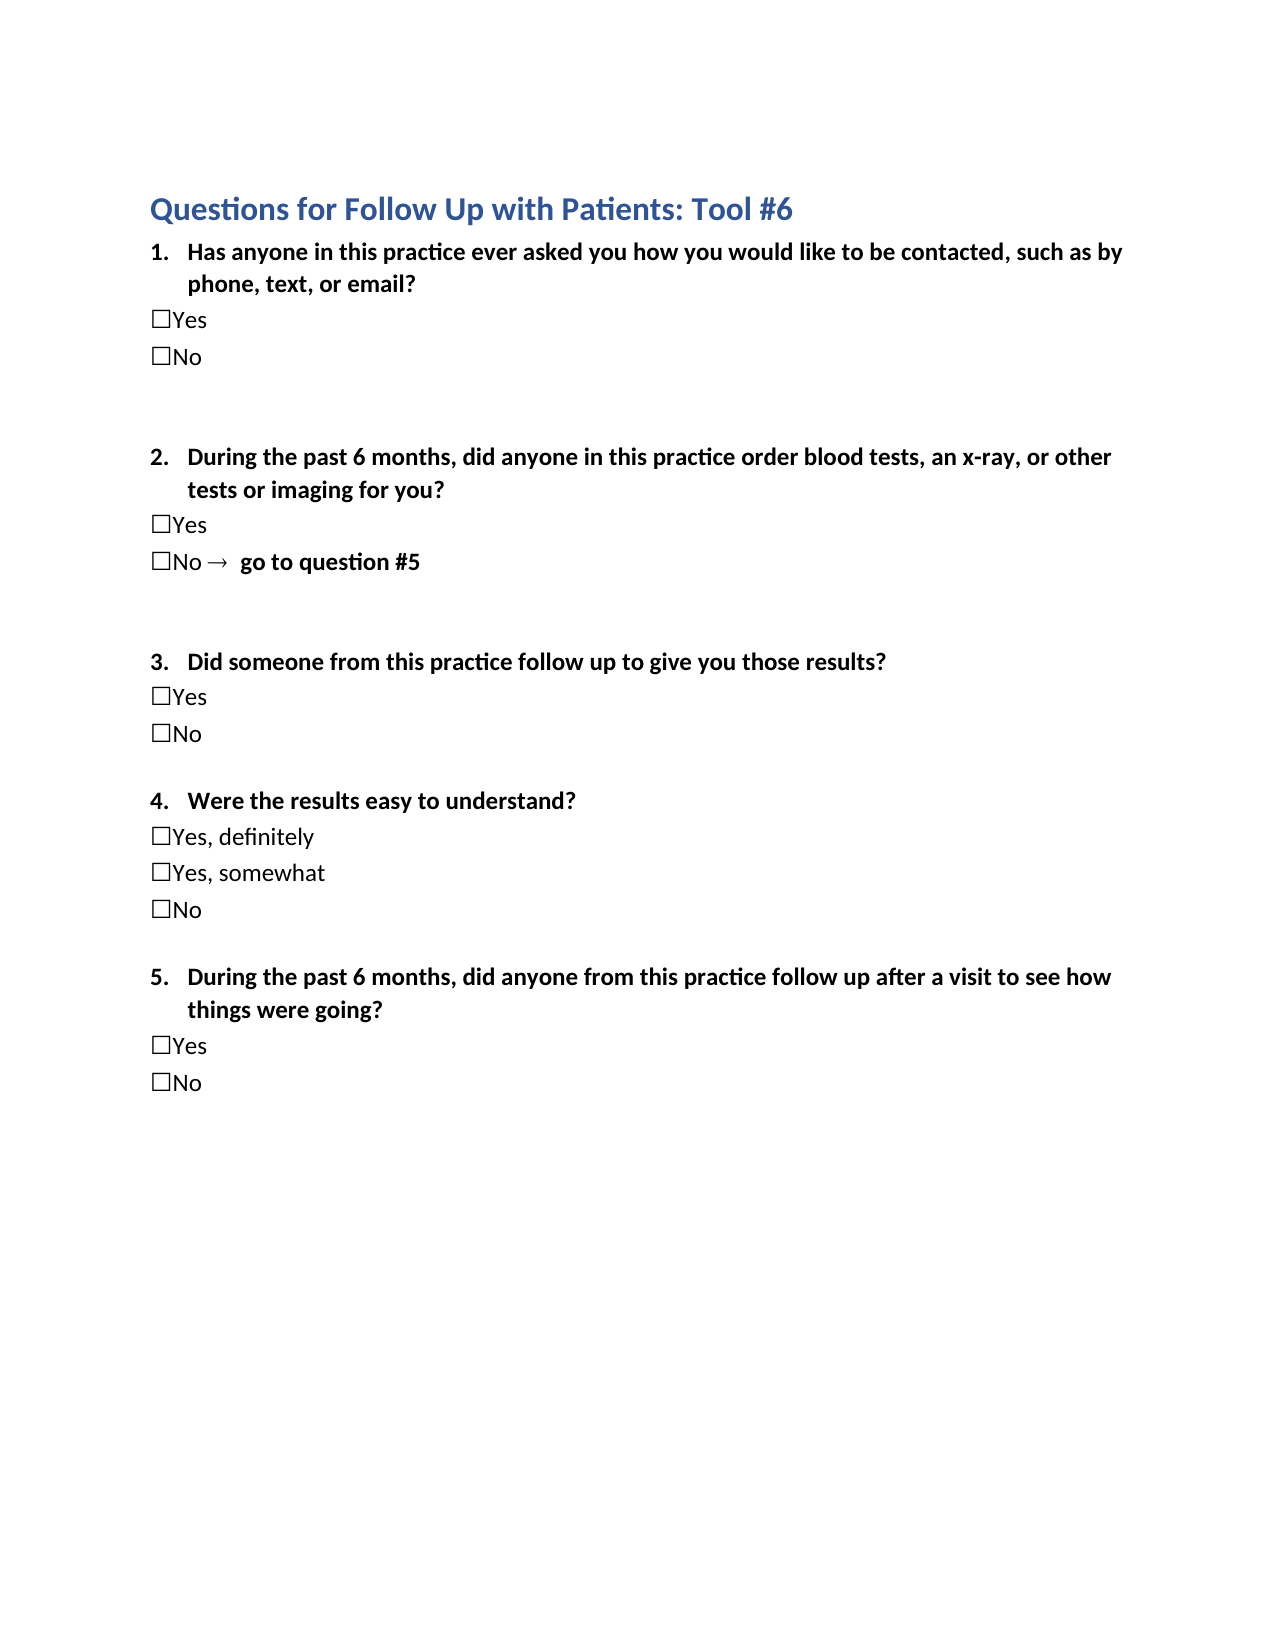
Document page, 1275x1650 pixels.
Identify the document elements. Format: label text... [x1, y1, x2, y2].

text ☐Yes [150, 1027, 1125, 1061]
text ☐No [150, 716, 1125, 750]
list Has anyone in this practice ever asked you how you would like to be contacted, such as by phone, text, or email? [150, 236, 1125, 299]
list Did someone from this practice follow up to give you those results? [150, 646, 1125, 677]
text ☐Yes, definitely [150, 818, 1125, 852]
list During the past 6 months, did anyone in this practice order blood tests, an x-ray, or other tests or imaging for you? [150, 441, 1125, 504]
list Were the results easy to understand? [150, 785, 1125, 816]
text ☐Yes [150, 301, 1125, 336]
text ☐Yes [150, 507, 1125, 541]
list During the past 6 months, did anyone from this practice follow up after a visit to see how things were going? [150, 962, 1125, 1025]
text ☐Yes, somewhat ☐No [150, 855, 1125, 926]
text ☐Yes [150, 679, 1125, 713]
text ☐No [150, 338, 1125, 372]
text ☐No [150, 1064, 1125, 1098]
subtitle Questions for Follow Up with Patients: Tool #6 [150, 187, 1125, 228]
text ☐No go to question #5 [150, 543, 1125, 577]
